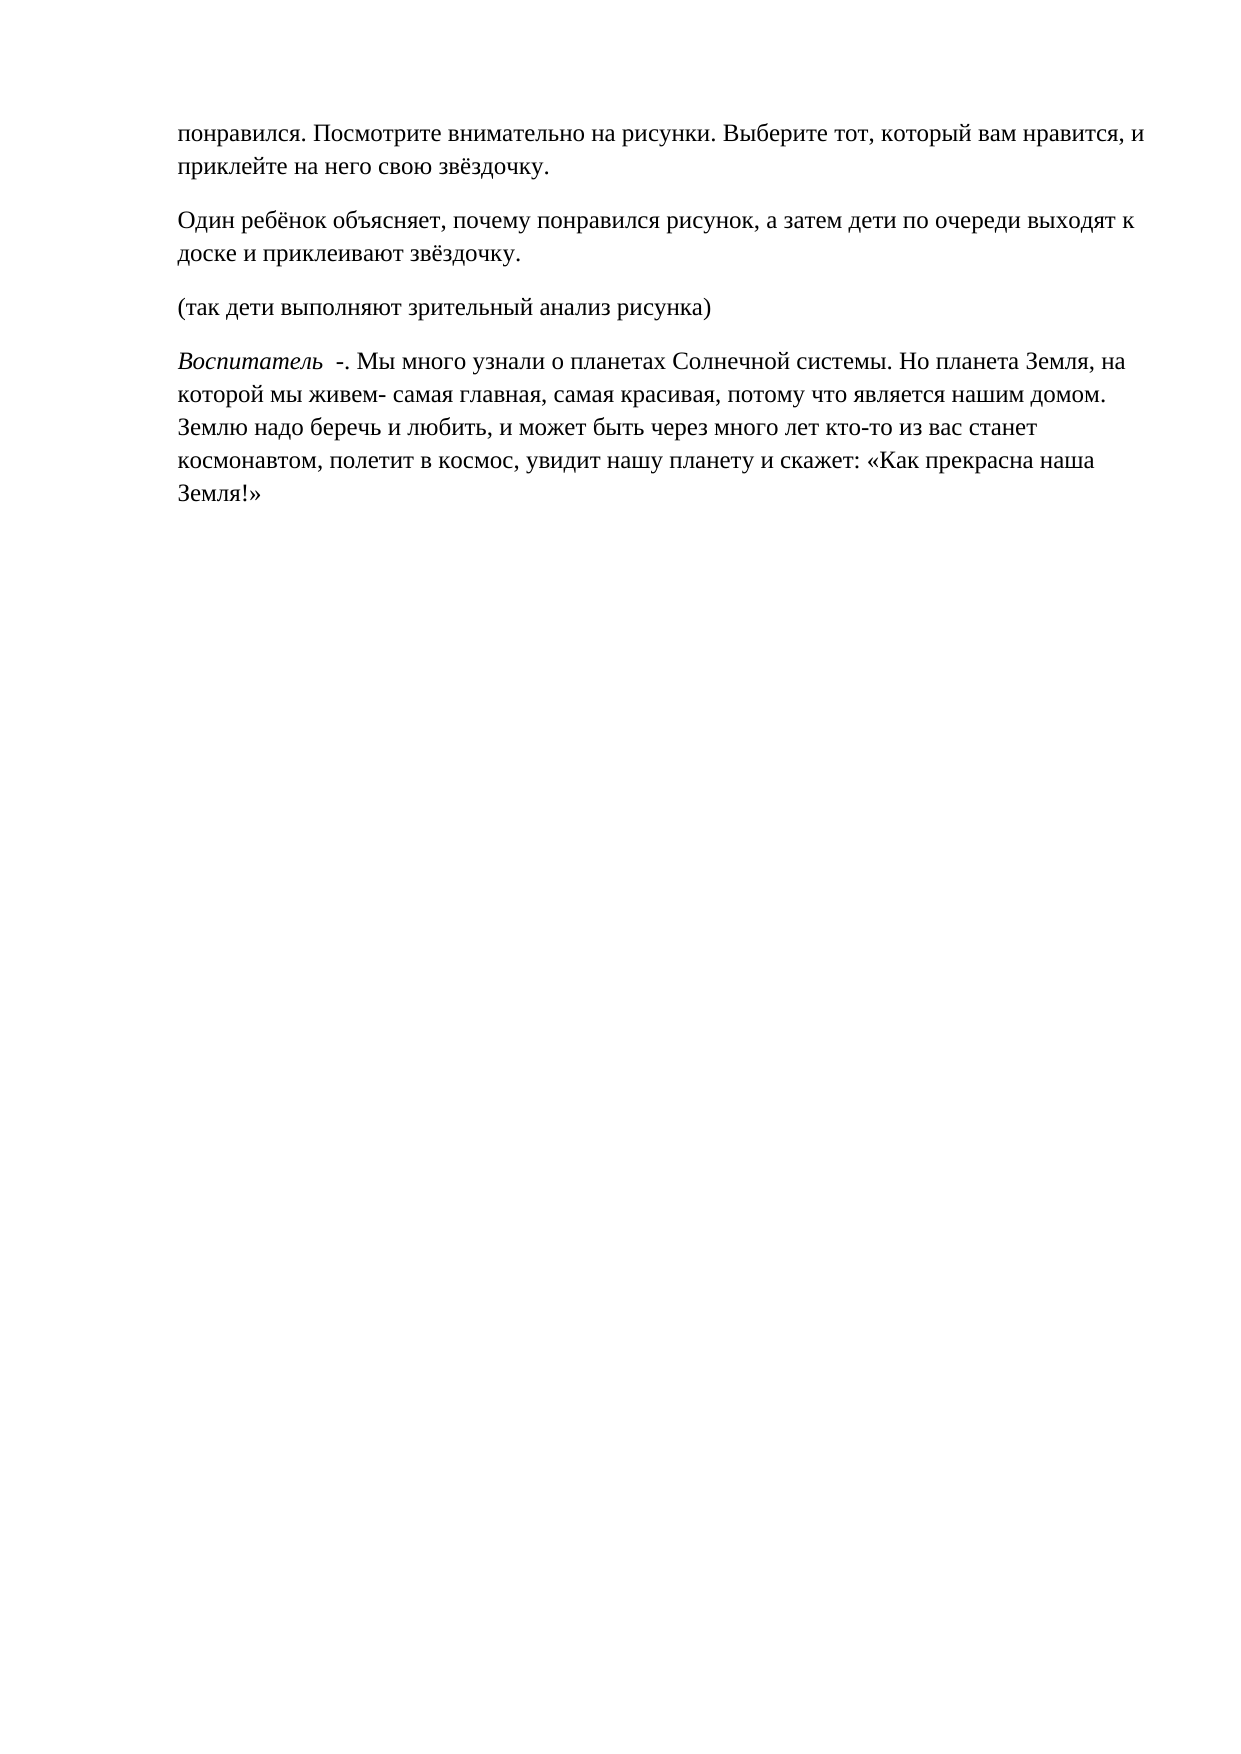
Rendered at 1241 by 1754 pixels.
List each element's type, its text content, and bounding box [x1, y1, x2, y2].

text Воспитатель -. Мы много узнали о планетах Солнечной системы. Но планета Земля, на которой мы живем- самая главная, самая красивая, потому что является нашим домом. Землю надо беречь и любить, и может быть через много лет кто-то из вас станет космонавтом, полетит в космос, увидит нашу планету и скажет: «Как прекрасна наша Земля!» [177, 346, 1152, 507]
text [177, 118, 1152, 180]
text Один ребёнок объясняет, почему понравился рисунок, а затем дети по очереди выходят к доске и приклеивают звёздочку. [177, 205, 1152, 267]
text (так дети выполняют зрительный анализ рисунка) [177, 292, 1152, 321]
